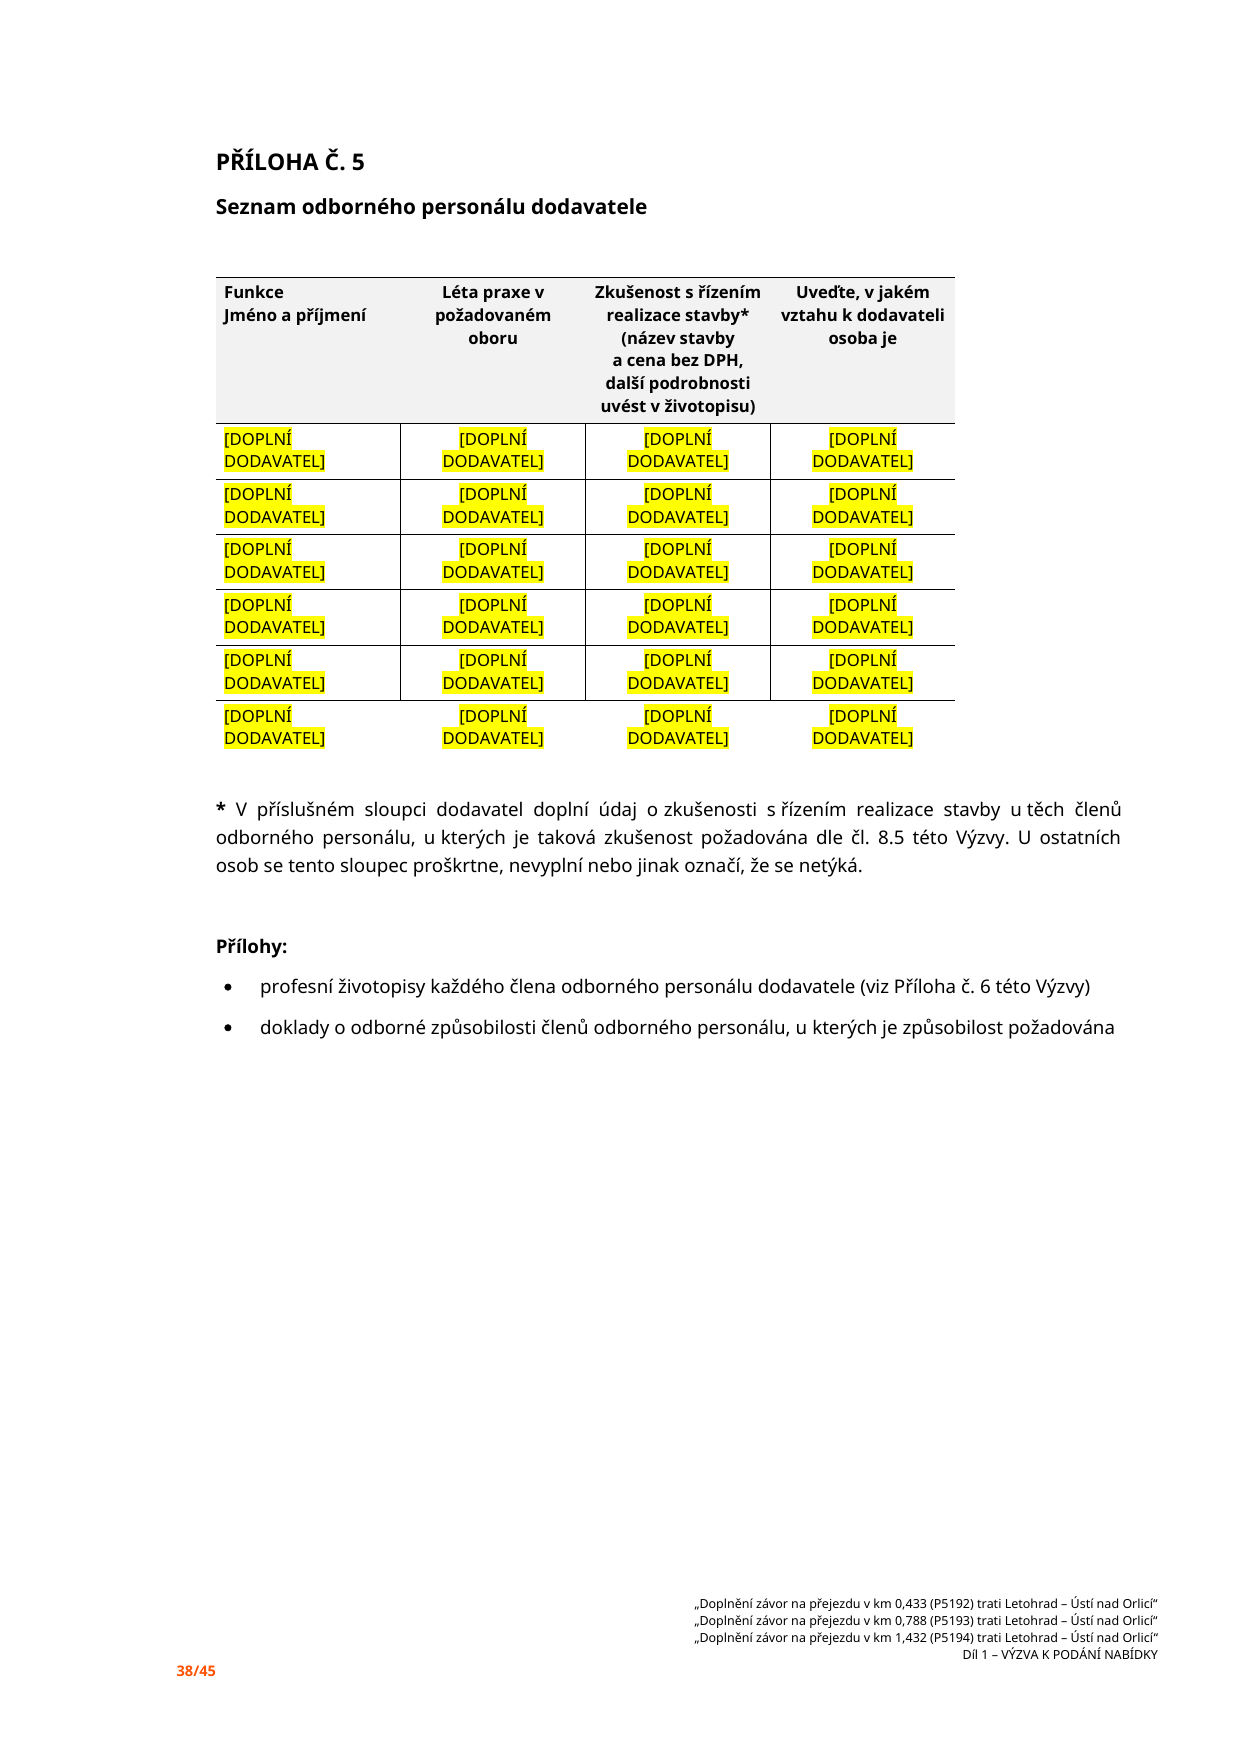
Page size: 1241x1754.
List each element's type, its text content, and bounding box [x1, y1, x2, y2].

table_cell [DOPLNÍ DODAVATEL] [770, 701, 955, 756]
table_cell [DOPLNÍ DODAVATEL] [401, 480, 585, 534]
table_cell [DOPLNÍ DODAVATEL] [771, 535, 955, 589]
text Příloha č. 5 [216, 146, 1122, 177]
table_cell [DOPLNÍ DODAVATEL] [771, 646, 955, 700]
text doklady o odborné způsobilosti členů odborného personálu, u kterých je způsobilost požadována [224, 1014, 1122, 1040]
table_cell [DOPLNÍ DODAVATEL] [401, 590, 585, 645]
table_cell [DOPLNÍ DODAVATEL] [401, 701, 585, 756]
table_cell [DOPLNÍ DODAVATEL] [216, 535, 400, 589]
table_cell [DOPLNÍ DODAVATEL] [586, 590, 770, 645]
table_cell [DOPLNÍ DODAVATEL] [585, 701, 770, 756]
table_cell [DOPLNÍ DODAVATEL] [216, 701, 401, 756]
table_header Léta praxe v požadovaném oboru [401, 278, 585, 423]
table_cell [DOPLNÍ DODAVATEL] [216, 590, 400, 645]
table_cell [DOPLNÍ DODAVATEL] [771, 590, 955, 645]
table_cell [DOPLNÍ DODAVATEL] [586, 480, 770, 534]
text * V příslušném sloupci dodavatel doplní údaj o zkušenosti s řízením realizace stavby u těch členů odborného personálu, u kterých je taková zkušenost požadována dle čl. 8.5 této Výzvy. U ostatních osob se tento sloupec proškrtne, nevyplní nebo jinak označí, že se netýká. [216, 796, 1122, 878]
table_header Funkce Jméno a příjmení [216, 278, 401, 423]
table_cell [DOPLNÍ DODAVATEL] [771, 424, 955, 478]
table_cell [DOPLNÍ DODAVATEL] [401, 646, 585, 700]
text Přílohy: [216, 933, 1122, 959]
table_cell [DOPLNÍ DODAVATEL] [216, 424, 400, 478]
table_cell [DOPLNÍ DODAVATEL] [586, 424, 770, 478]
table_header Zkušenost s řízením realizace stavby* (název stavby a cena bez DPH, další podrobnosti uvést v životopisu) [585, 278, 770, 423]
text Seznam odborného personálu dodavatele [216, 192, 1122, 221]
text profesní životopisy každého člena odborného personálu dodavatele (viz Příloha č. 6 této Výzvy) [224, 974, 1122, 999]
table_header Uveďte, v jakém vztahu k dodavateli osoba je [770, 278, 955, 423]
table_cell [DOPLNÍ DODAVATEL] [401, 535, 585, 589]
table_cell [DOPLNÍ DODAVATEL] [586, 535, 770, 589]
table_cell [DOPLNÍ DODAVATEL] [216, 646, 400, 700]
table_cell [DOPLNÍ DODAVATEL] [216, 480, 400, 534]
table_cell [DOPLNÍ DODAVATEL] [771, 480, 955, 534]
table_cell [DOPLNÍ DODAVATEL] [586, 646, 770, 700]
table_cell [DOPLNÍ DODAVATEL] [401, 424, 585, 478]
